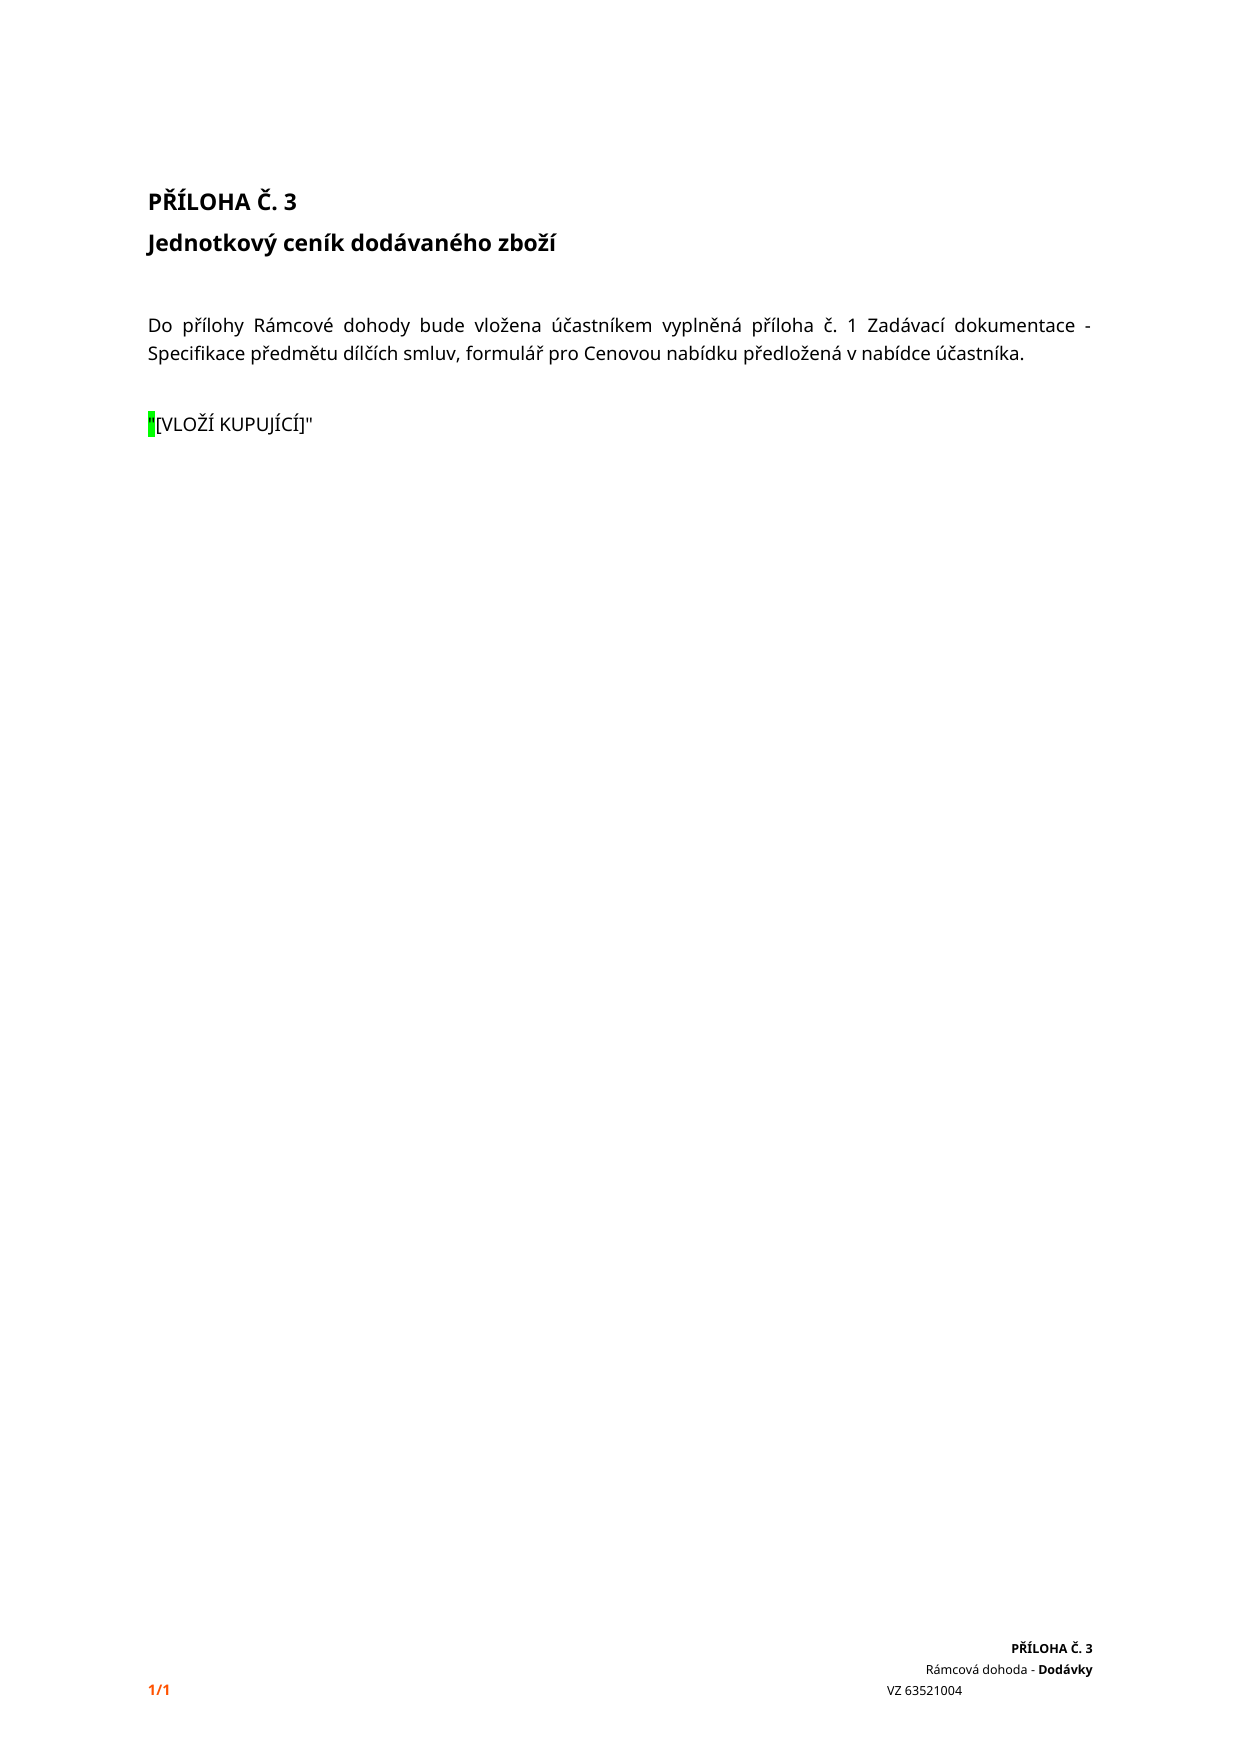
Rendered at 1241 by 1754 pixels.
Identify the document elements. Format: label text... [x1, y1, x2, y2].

text Jednotkový ceník dodávaného zboží [148, 228, 1093, 258]
text Do přílohy Rámcové dohody bude vložena účastníkem vyplněná příloha č. 1 Zadávací dokumentace - Specifikace předmětu dílčích smluv, formulář pro Cenovou nabídku předložená v nabídce účastníka. [148, 311, 1093, 366]
text Příloha č. 3 [148, 187, 1093, 216]
